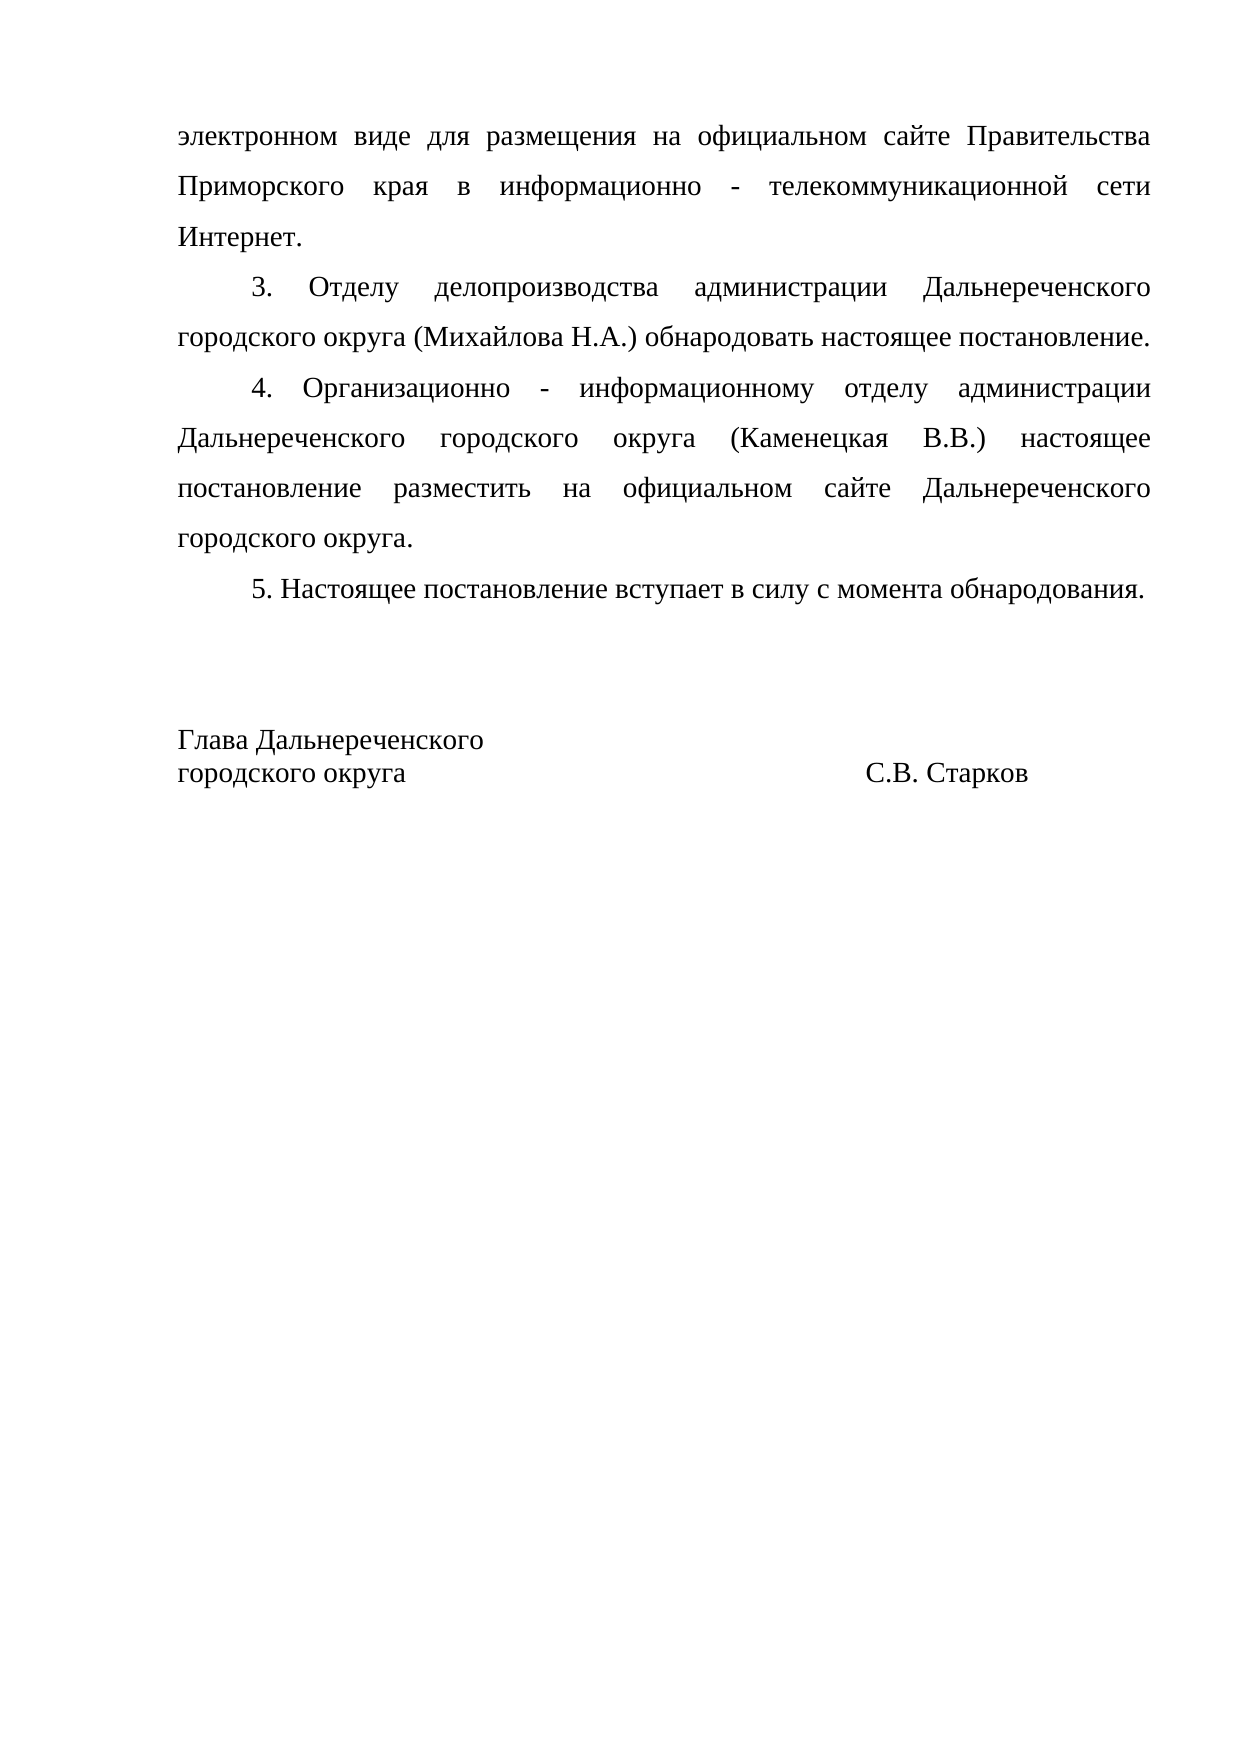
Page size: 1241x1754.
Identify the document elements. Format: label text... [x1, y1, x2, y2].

text 5. Настоящее постановление вступает в силу с момента обнародования. [177, 571, 1152, 604]
text 4. Организационно - информационному отделу администрации Дальнереченского городского округа (Каменецкая В.В.) настоящее постановление разместить на официальном сайте Дальнереченского городского округа. [177, 370, 1152, 554]
text Глава Дальнереченского [177, 722, 1152, 755]
text 3. Отделу делопроизводства администрации Дальнереченского городского округа (Михайлова Н.А.) обнародовать настоящее постановление. [177, 269, 1152, 353]
text городского округа С.В. Старков [177, 755, 1152, 789]
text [177, 118, 1152, 252]
